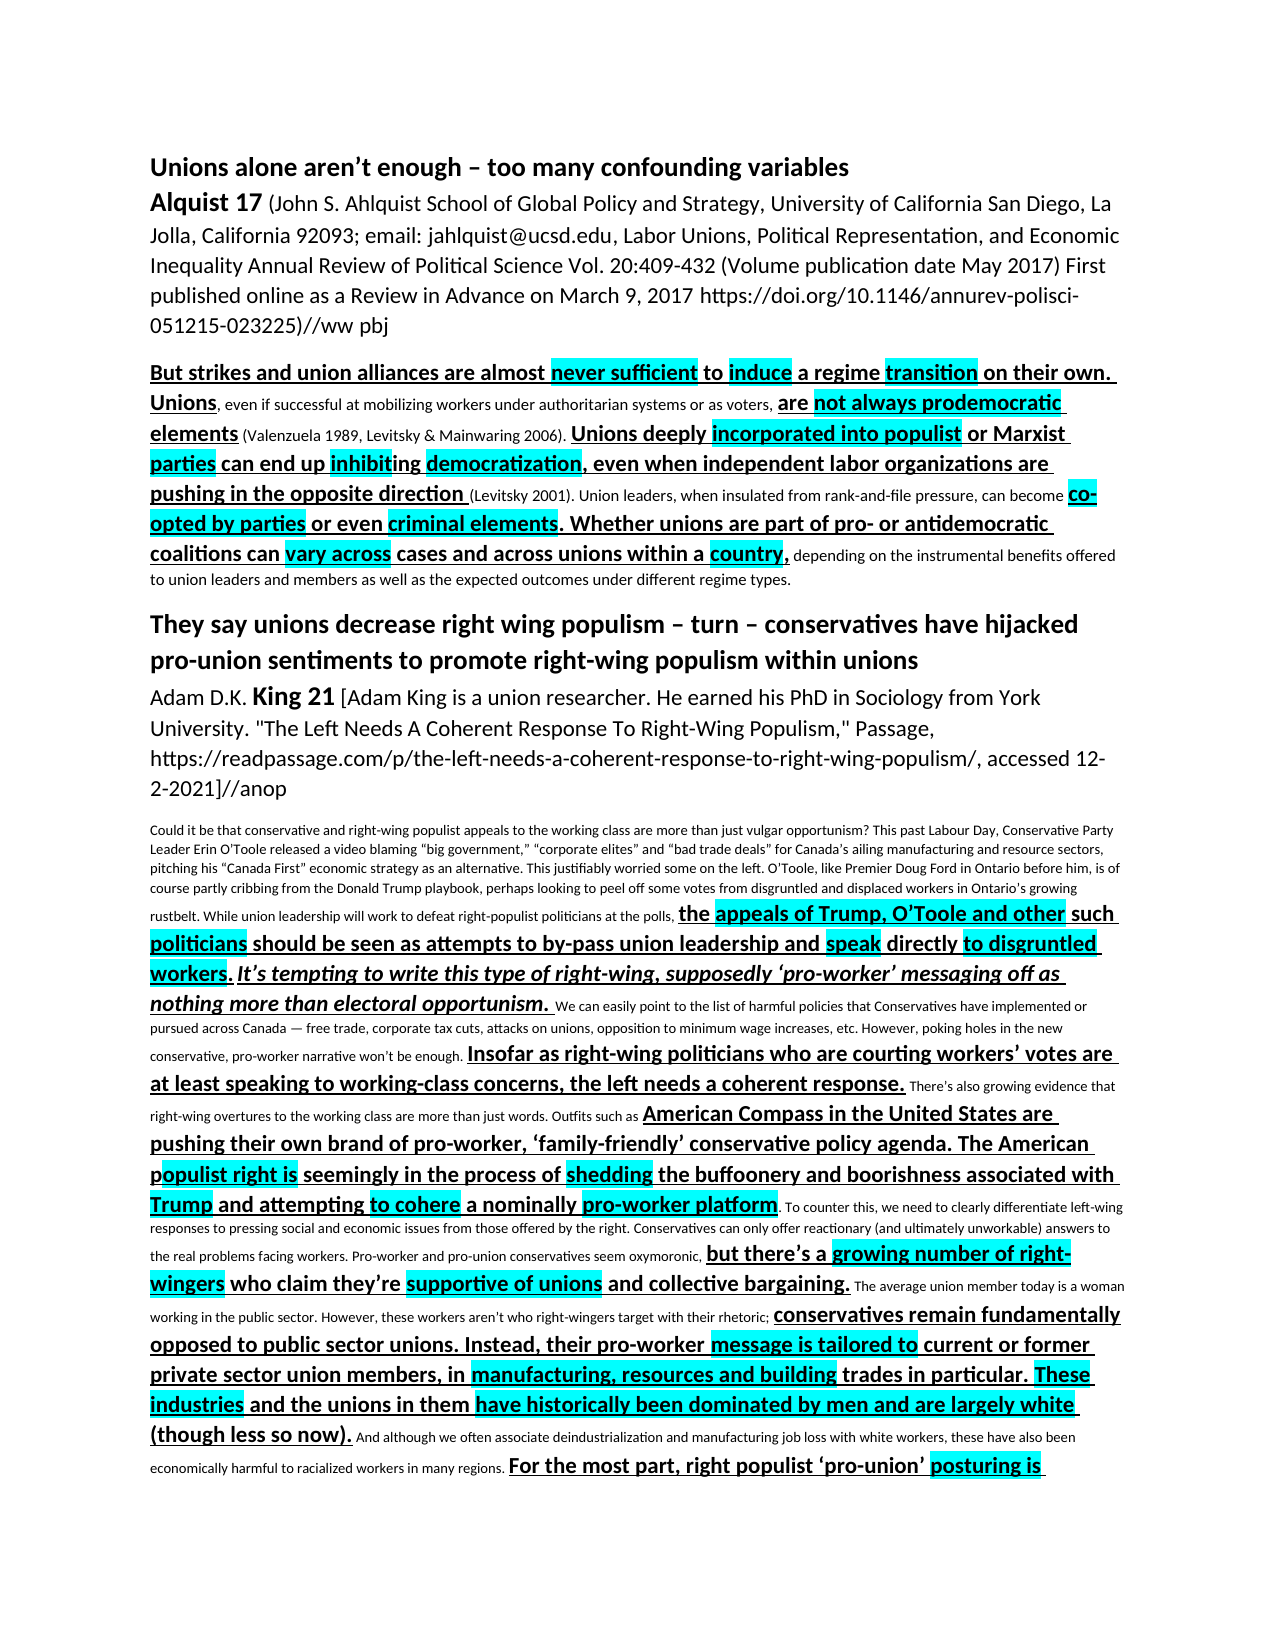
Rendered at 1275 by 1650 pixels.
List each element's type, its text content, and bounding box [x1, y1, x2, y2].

text Alquist 17 (John S. Ahlquist School of Global Policy and Strategy, University of California San Diego, La Jolla, California 92093; email: jahlquist@ucsd.edu, Labor Unions, Political Representation, and Economic Inequality Annual Review of Political Science Vol. 20:409-432 (Volume publication date May 2017) First published online as a Review in Advance on March 9, 2017 https://doi.org/10.1146/annurev-polisci-051215-023225)//ww pbj [150, 186, 1125, 339]
text Adam D.K. King 21 [Adam King is a union researcher. He earned his PhD in Sociology from York University. "The Left Needs A Coherent Response To Right-Wing Populism," Passage, https://readpassage.com/p/the-left-needs-a-coherent-response-to-right-wing-populism/, accessed 12-2-2021]//anop [150, 679, 1125, 803]
subtitle They say unions decrease right wing populism – turn – conservatives have hijacked pro-union sentiments to promote right-wing populism within unions [150, 608, 1125, 676]
text But strikes and union alliances are almost never sufficient to induce a regime transition on their own. Unions, even if successful at mobilizing workers under authoritarian systems or as voters, are not always prodemocratic elements (Valenzuela 1989, Levitsky & Mainwaring 2006). Unions deeply incorporated into populist or Marxist parties can end up inhibiting democratization, even when independent labor organizations are pushing in the opposite direction (Levitsky 2001). Union leaders, when insulated from rank-and-file pressure, can become co-opted by parties or even criminal elements. Whether unions are part of pro- or antidemocratic coalitions can vary across cases and across unions within a country, depending on the instrumental benefits offered to union leaders and members as well as the expected outcomes under different regime types. [150, 358, 1125, 589]
subtitle Unions alone aren’t enough – too many confounding variables [150, 150, 1125, 183]
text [150, 821, 1125, 1479]
